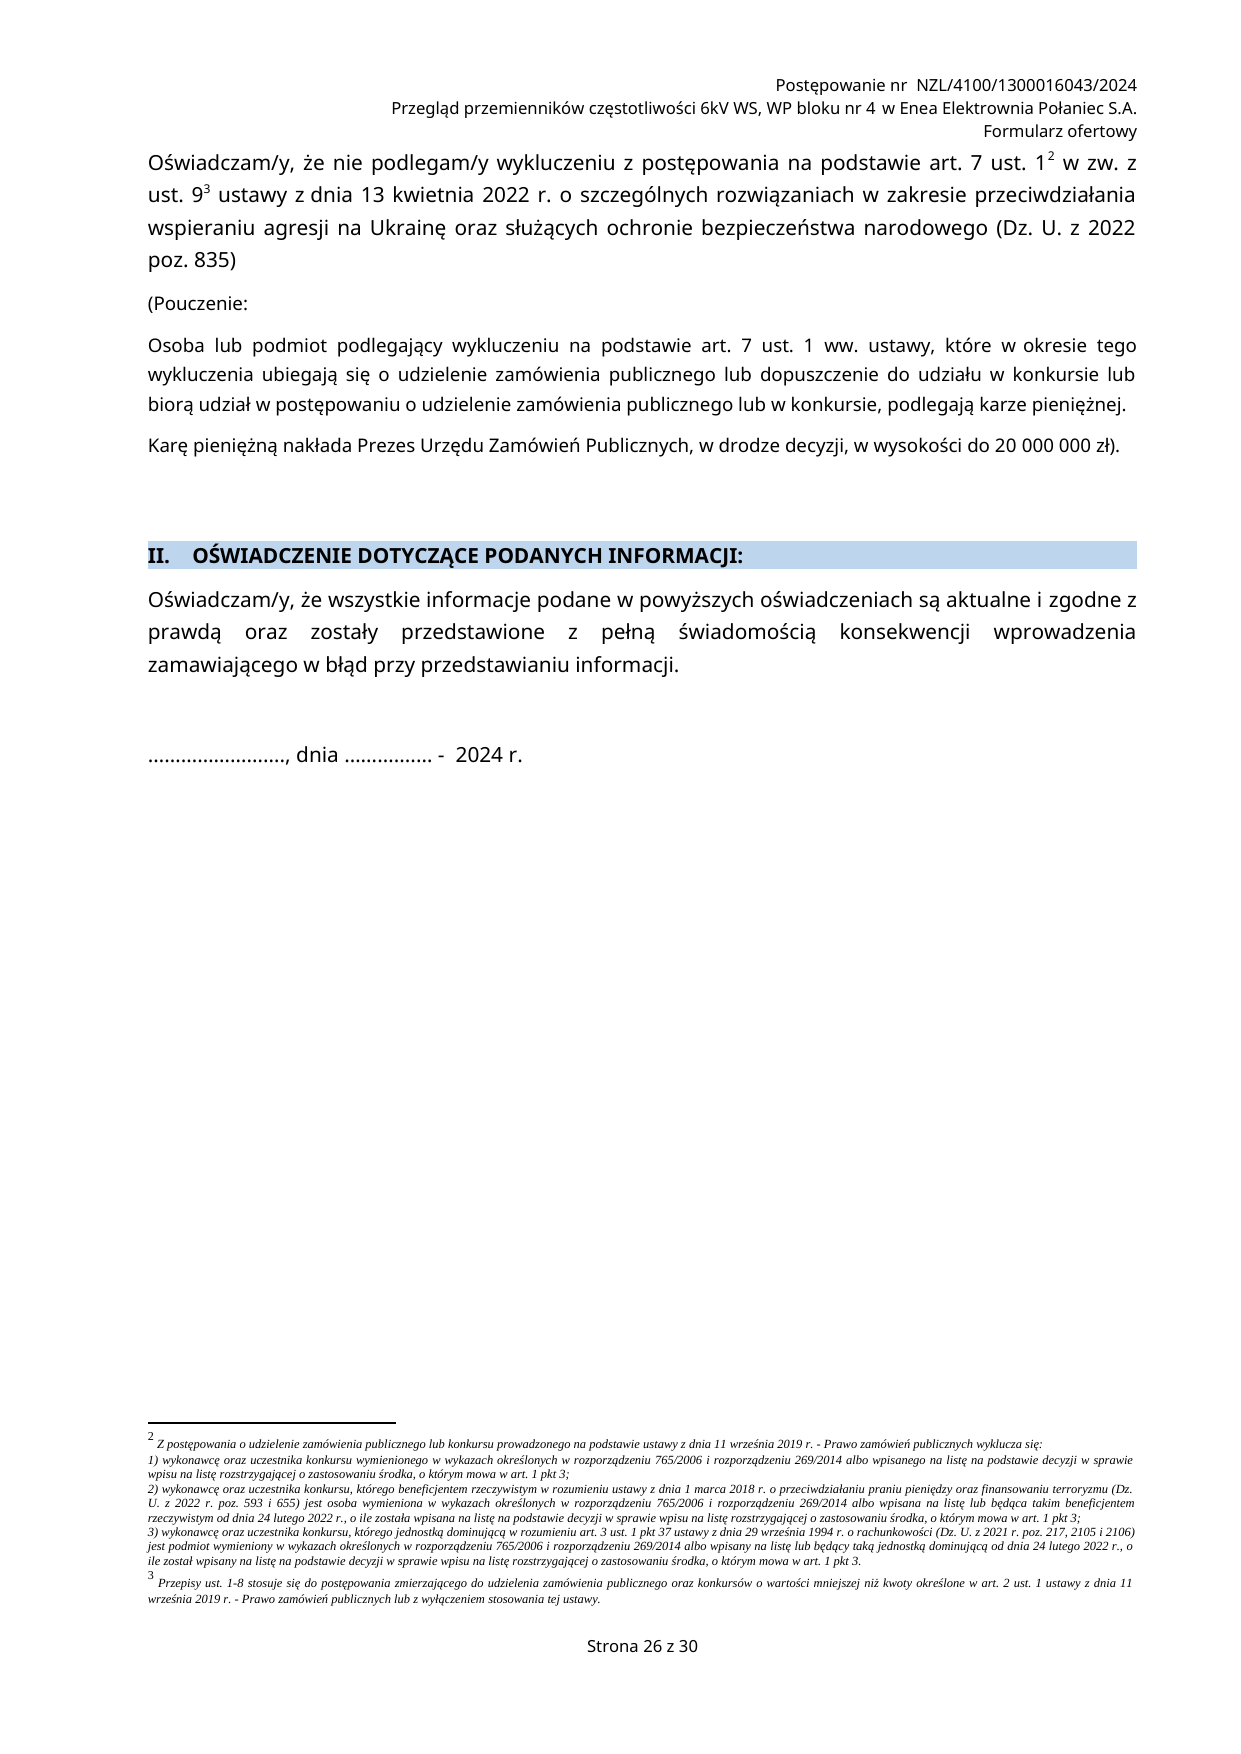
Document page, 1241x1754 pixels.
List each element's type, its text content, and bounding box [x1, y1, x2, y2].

text Osoba lub podmiot podlegający wykluczeniu na podstawie art. 7 ust. 1 ww. ustawy, które w okresie tego wykluczenia ubiegają się o udzielenie zamówienia publicznego lub dopuszczenie do udziału w konkursie lub biorą udział w postępowaniu o udzielenie zamówienia publicznego lub w konkursie, podlegają karze pieniężnej. [148, 332, 1137, 416]
list OŚWIADCZENIE DOTYCZĄCE PODANYCH INFORMACJI: [148, 541, 1137, 569]
text (Pouczenie: [148, 291, 1137, 316]
text Oświadczam/y, że wszystkie informacje podane w powyższych oświadczeniach są aktualne i zgodne z prawdą oraz zostały przedstawione z pełną świadomością konsekwencji wprowadzenia zamawiającego w błąd przy przedstawianiu informacji. [148, 585, 1137, 678]
text ……………………., dnia ………....… - 2024 r. [148, 740, 1137, 769]
text Oświadczam/y, że nie podlegam/y wykluczeniu z postępowania na podstawie art. 7 ust. 1 w zw. z ust. 9 ustawy z dnia 13 kwietnia 2022 r. o szczególnych rozwiązaniach w zakresie przeciwdziałania wspieraniu agresji na Ukrainę oraz służących ochronie bezpieczeństwa narodowego (Dz. U. z 2022 poz. 835) [148, 148, 1137, 274]
text Karę pieniężną nakłada Prezes Urzędu Zamówień Publicznych, w drodze decyzji, w wysokości do 20 000 000 zł). [148, 433, 1137, 458]
